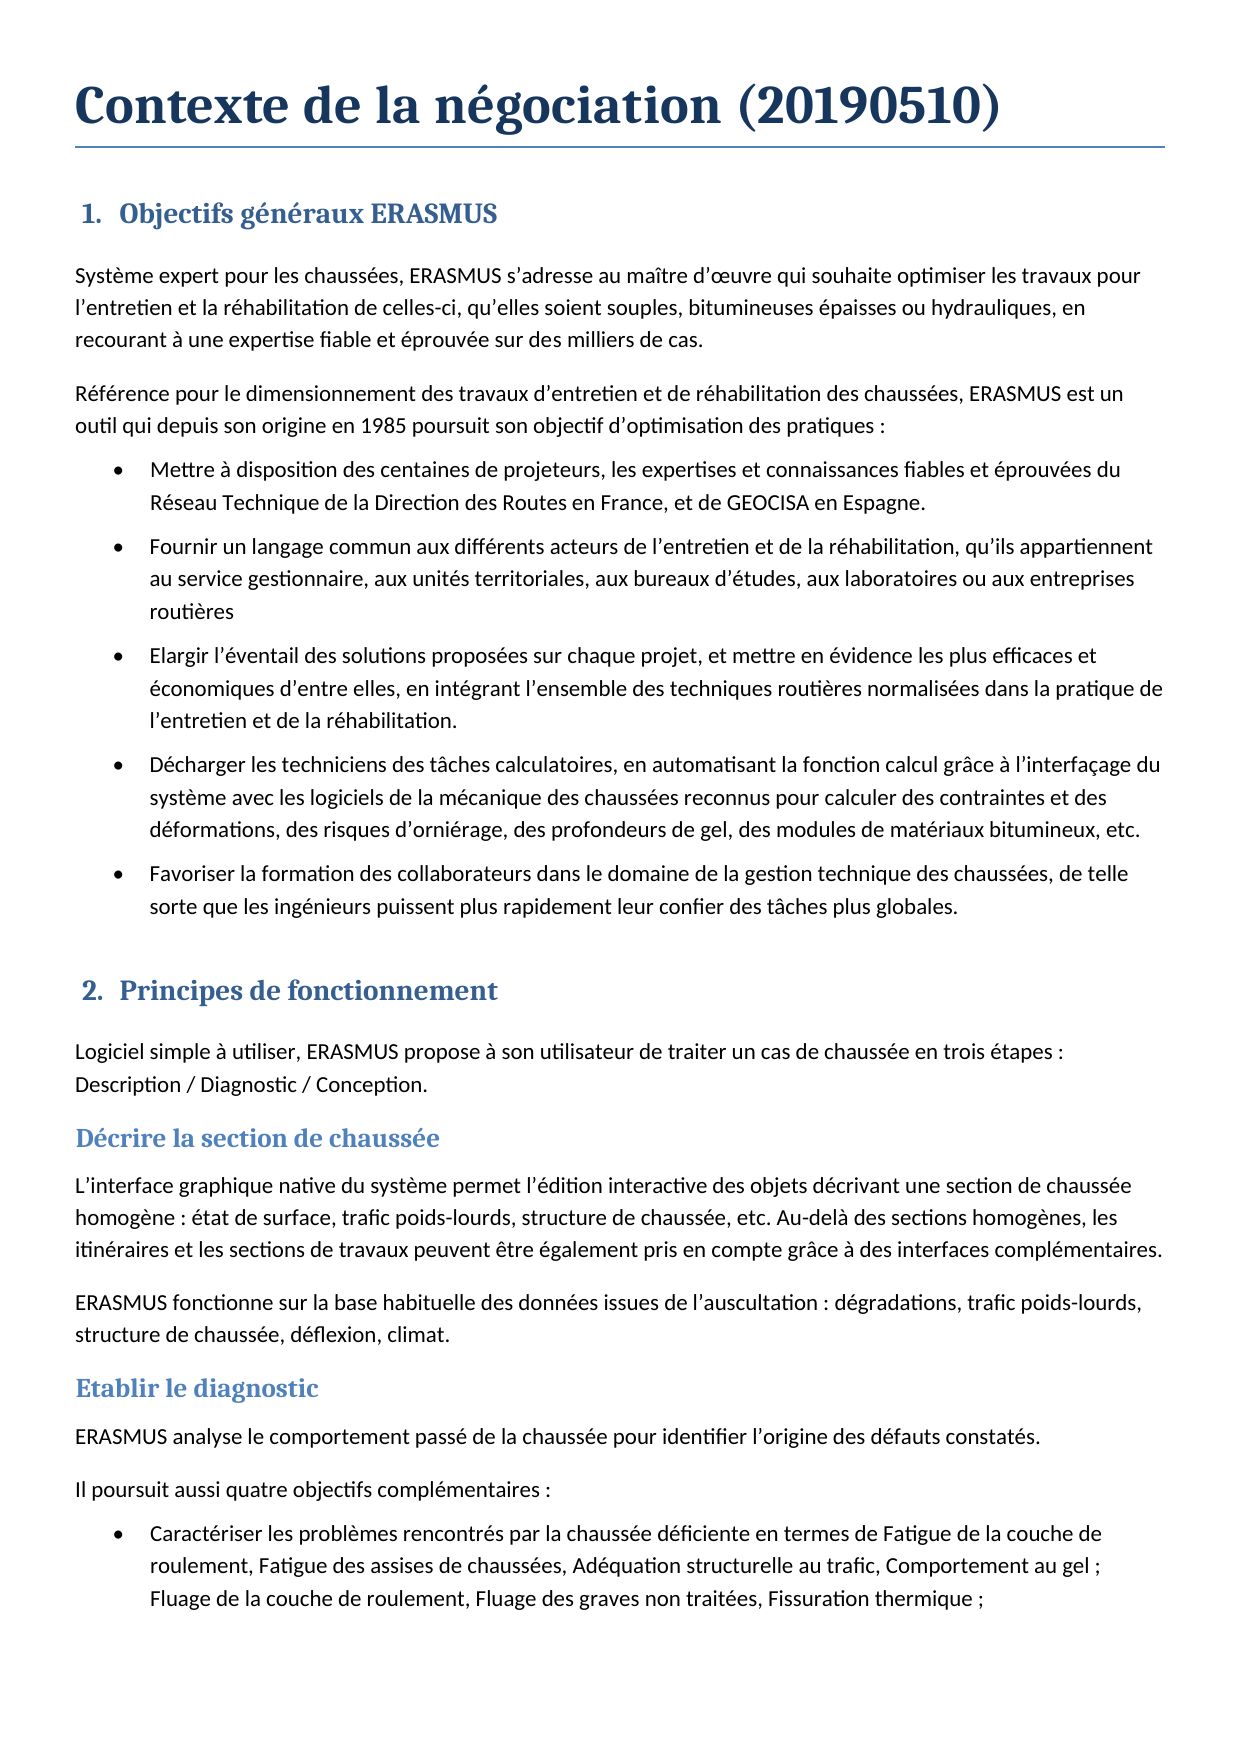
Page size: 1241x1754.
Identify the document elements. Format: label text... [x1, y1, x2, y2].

text Mettre à disposition des centaines de projeteurs, les expertises et connaissances fiables et éprouvées du Réseau Technique de la Direction des Routes en France, et de GEOCISA en Espagne. [112, 456, 1165, 516]
list Favoriser la formation des collaborateurs dans le domaine de la gestion technique des chaussées, de telle sorte que les ingénieurs puissent plus rapidement leur confier des tâches plus globales. [112, 859, 1165, 920]
list Elargir l’éventail des solutions proposées sur chaque projet, et mettre en évidence les plus efficaces et économiques d’entre elles, en intégrant l’ensemble des techniques routières normalisées dans la pratique de l’entretien et de la réhabilitation. [112, 641, 1165, 734]
text Système expert pour les chaussées, ERASMUS s’adresse au maître d’œuvre qui souhaite optimiser les travaux pour l’entretien et la réhabilitation de celles-ci, qu’elles soient souples, bitumineuses épaisses ou hydrauliques, en recourant à une expertise fiable et éprouvée sur des milliers de cas. [75, 261, 1165, 354]
list Décharger les techniciens des tâches calculatoires, en automatisant la fonction calcul grâce à l’interfaçage du système avec les logiciels de la mécanique des chaussées reconnus pour calculer des contraintes et des déformations, des risques d’orniérage, des profondeurs de gel, des modules de matériaux bitumineux, etc. [112, 751, 1165, 843]
text Il poursuit aussi quatre objectifs complémentaires : [75, 1475, 1165, 1503]
subtitle Etablir le diagnostic [76, 1373, 1165, 1405]
subtitle Principes de fonctionnement [82, 974, 1165, 1007]
list Fournir un langage commun aux différents acteurs de l’entretien et de la réhabilitation, qu’ils appartiennent au service gestionnaire, aux unités territoriales, aux bureaux d’études, aux laboratoires ou aux entreprises routières [112, 532, 1165, 625]
text Caractériser les problèmes rencontrés par la chaussée déficiente en termes de Fatigue de la couche de roulement, Fatigue des assises de chaussées, Adéquation structurelle au trafic, Comportement au gel ; Fluage de la couche de roulement, Fluage des graves non traitées, Fissuration thermique ; [112, 1519, 1165, 1612]
title Contexte de la négociation (20190510) [75, 75, 1165, 146]
text Logiciel simple à utiliser, ERASMUS propose à son utilisateur de traiter un cas de chaussée en trois étapes : Description / Diagnostic / Conception. [75, 1037, 1165, 1098]
subtitle Objectifs généraux ERASMUS [82, 198, 1165, 231]
text ERASMUS fonctionne sur la base habituelle des données issues de l’auscultation : dégradations, trafic poids-lourds, structure de chaussée, déflexion, climat. [75, 1288, 1165, 1348]
text ERASMUS analyse le comportement passé de la chaussée pour identifier l’origine des défauts constatés. [75, 1422, 1165, 1450]
subtitle Décrire la section de chaussée [76, 1123, 1165, 1154]
text Référence pour le dimensionnement des travaux d’entretien et de réhabilitation des chaussées, ERASMUS est un outil qui depuis son origine en 1985 poursuit son objectif d’optimisation des pratiques : [75, 379, 1165, 439]
text L’interface graphique native du système permet l’édition interactive des objets décrivant une section de chaussée homogène : état de surface, trafic poids-lourds, structure de chaussée, etc. Au-delà des sections homogènes, les itinéraires et les sections de travaux peuvent être également pris en compte grâce à des interfaces complémentaires. [75, 1171, 1165, 1263]
